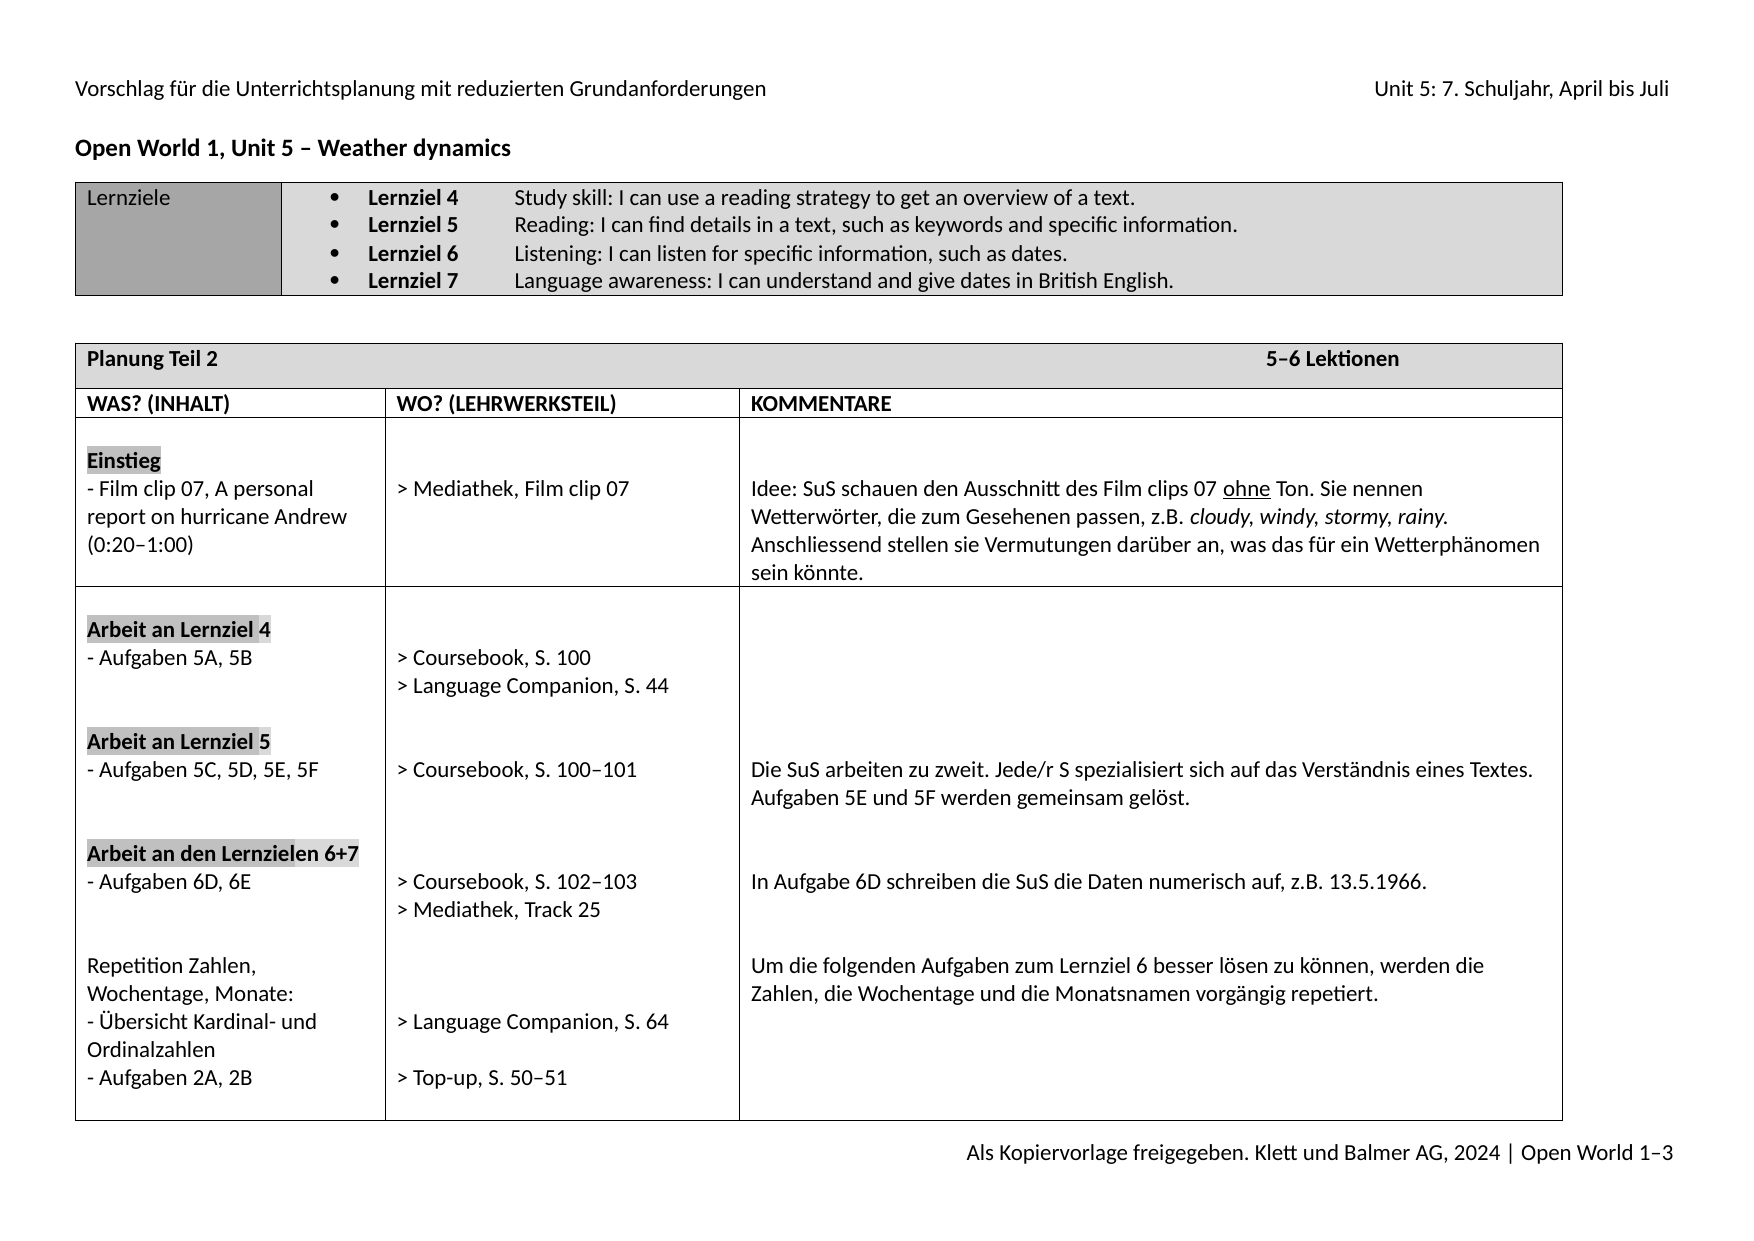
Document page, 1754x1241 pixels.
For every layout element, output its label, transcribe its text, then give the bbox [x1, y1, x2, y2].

table_header Lernziele [76, 183, 281, 295]
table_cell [740, 587, 1562, 1119]
table_header Lernziel 4 Study skill: I can use a reading strategy to get an overview of a text. Lernziel 5 Reading: I can find details in a text, such as keywords and specific information. Lernziel 6 Listening: I can listen for specific information, such as dates. Lernziel 7 Language awareness: I can understand and give dates in British English. [282, 183, 1562, 295]
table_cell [76, 587, 385, 1119]
table_header Planung Teil 2 5–6 Lektionen [76, 344, 1562, 388]
table_cell Idee: SuS schauen den Ausschnitt des Film clips 07 ohne Ton. Sie nennen Wetterwörter, die zum Gesehenen passen, z.B. cloudy, windy, stormy, rainy. Anschliessend stellen sie Vermutungen darüber an, was das für ein Wetterphänomen sein könnte. [740, 418, 1562, 586]
table_cell Einstieg - Film clip 07, A personal report on hurricane Andrew (0:20–1:00) [76, 418, 385, 586]
table_cell KOMMENTARE [740, 389, 1562, 417]
table_cell > Mediathek, Film clip 07 [386, 418, 739, 586]
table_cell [386, 587, 739, 1119]
table_cell WO? (LEHRWERKSTEIL) [386, 389, 739, 417]
text Open World 1, Unit 5 – Weather dynamics [75, 132, 1679, 162]
table_cell WAS? (INHALT) [76, 389, 385, 417]
